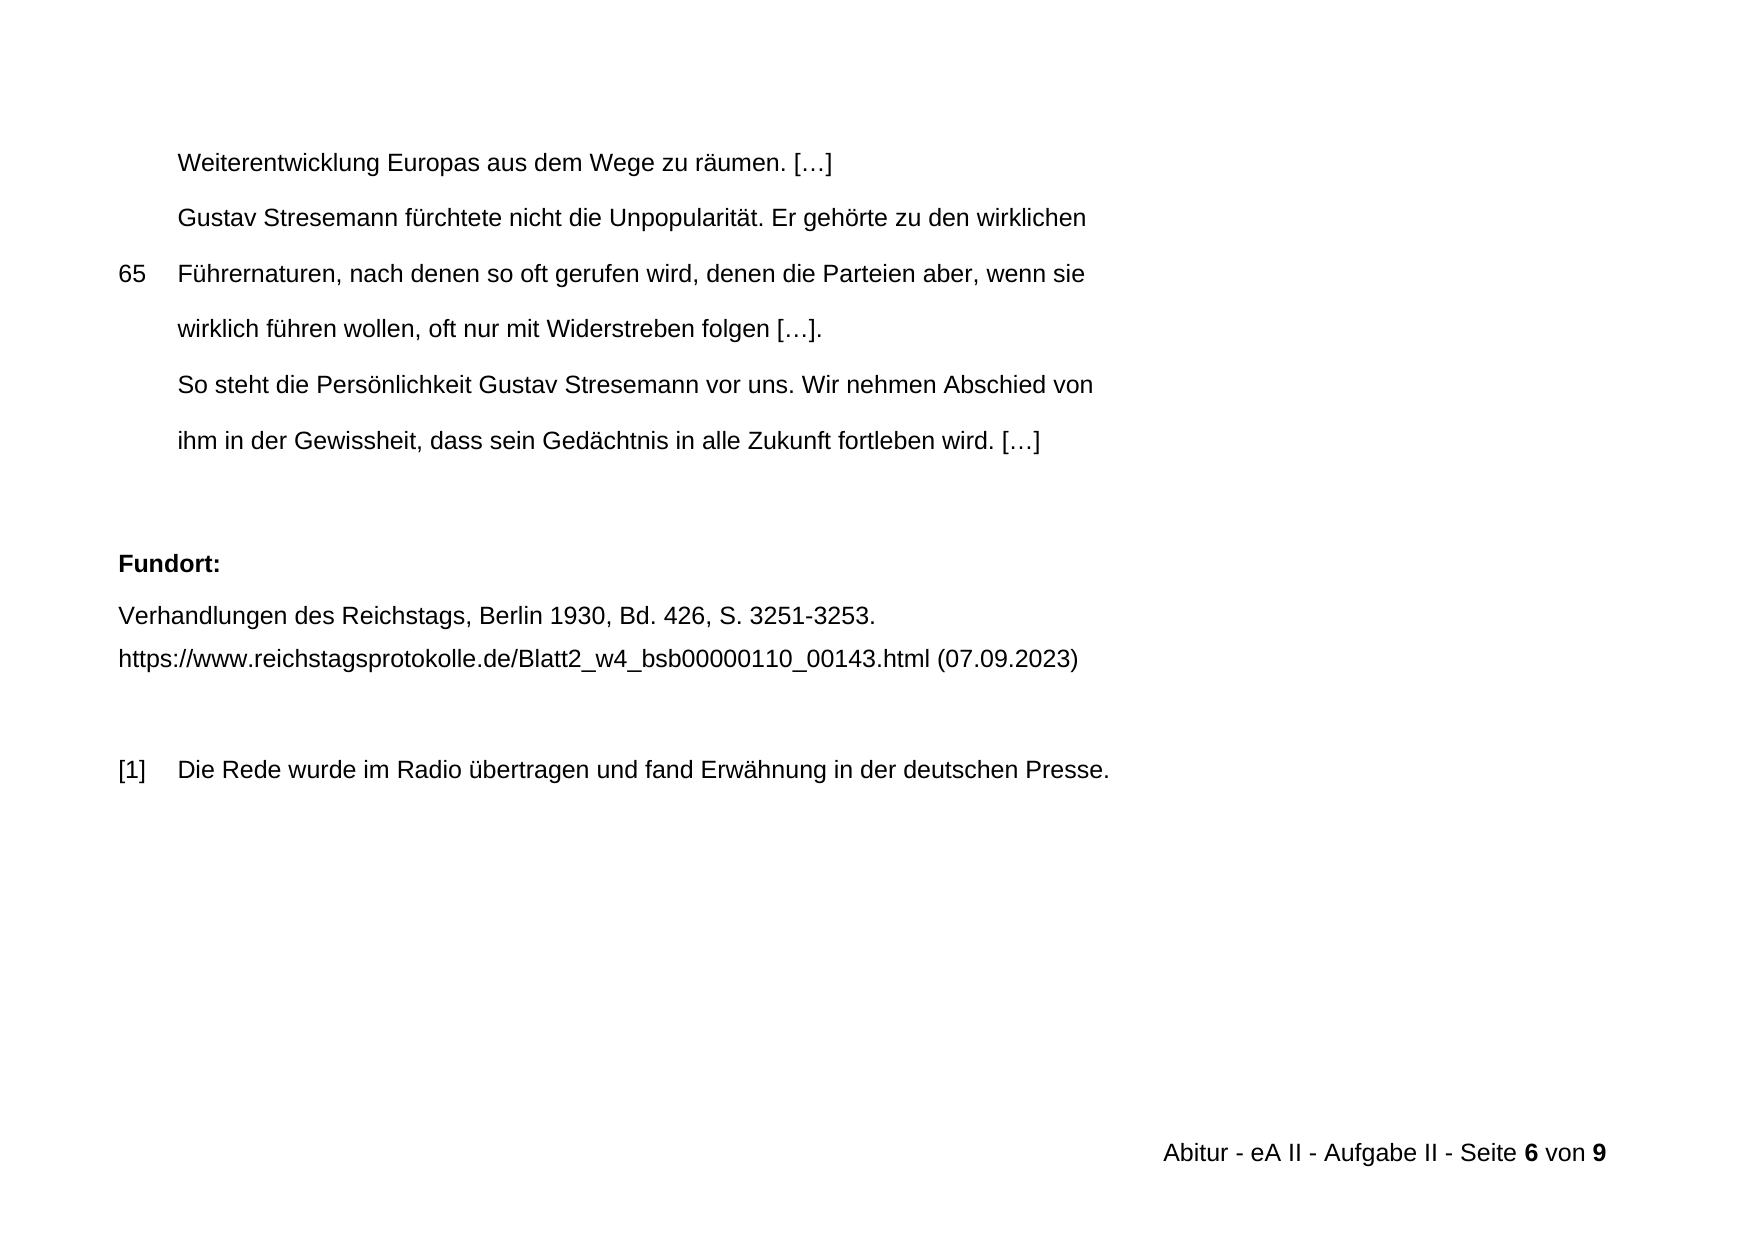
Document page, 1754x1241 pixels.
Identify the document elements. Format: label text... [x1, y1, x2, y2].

list [1] Die Rede wurde im Radio übertragen und fand Erwähnung in der deutschen Presse. [118, 755, 1606, 784]
list So steht die Persönlichkeit Gustav Stresemann vor uns. Wir nehmen Abschied von [177, 370, 1606, 399]
list ihm in der Gewissheit, dass sein Gedächtnis in alle Zukunft fortleben wird. […] [177, 426, 1606, 454]
list Gustav Stresemann fürchtete nicht die Unpopularität. Er gehörte zu den wirklichen [177, 203, 1606, 232]
subtitle Fundort: [118, 549, 1606, 578]
list 65 Führernaturen, nach denen so oft gerufen wird, denen die Parteien aber, wenn sie [118, 259, 1606, 288]
list wirklich führen wollen, oft nur mit Widerstreben folgen […]. [177, 314, 1606, 343]
text Verhandlungen des Reichstags, Berlin 1930, Bd. 426, S. 3251-3253. https://www.reichstagsprotokolle.de/Blatt2_w4_bsb00000110_00143.html (07.09.2023) [118, 601, 1606, 673]
list Weiterentwicklung Europas aus dem Wege zu räumen. […] [177, 148, 1606, 176]
